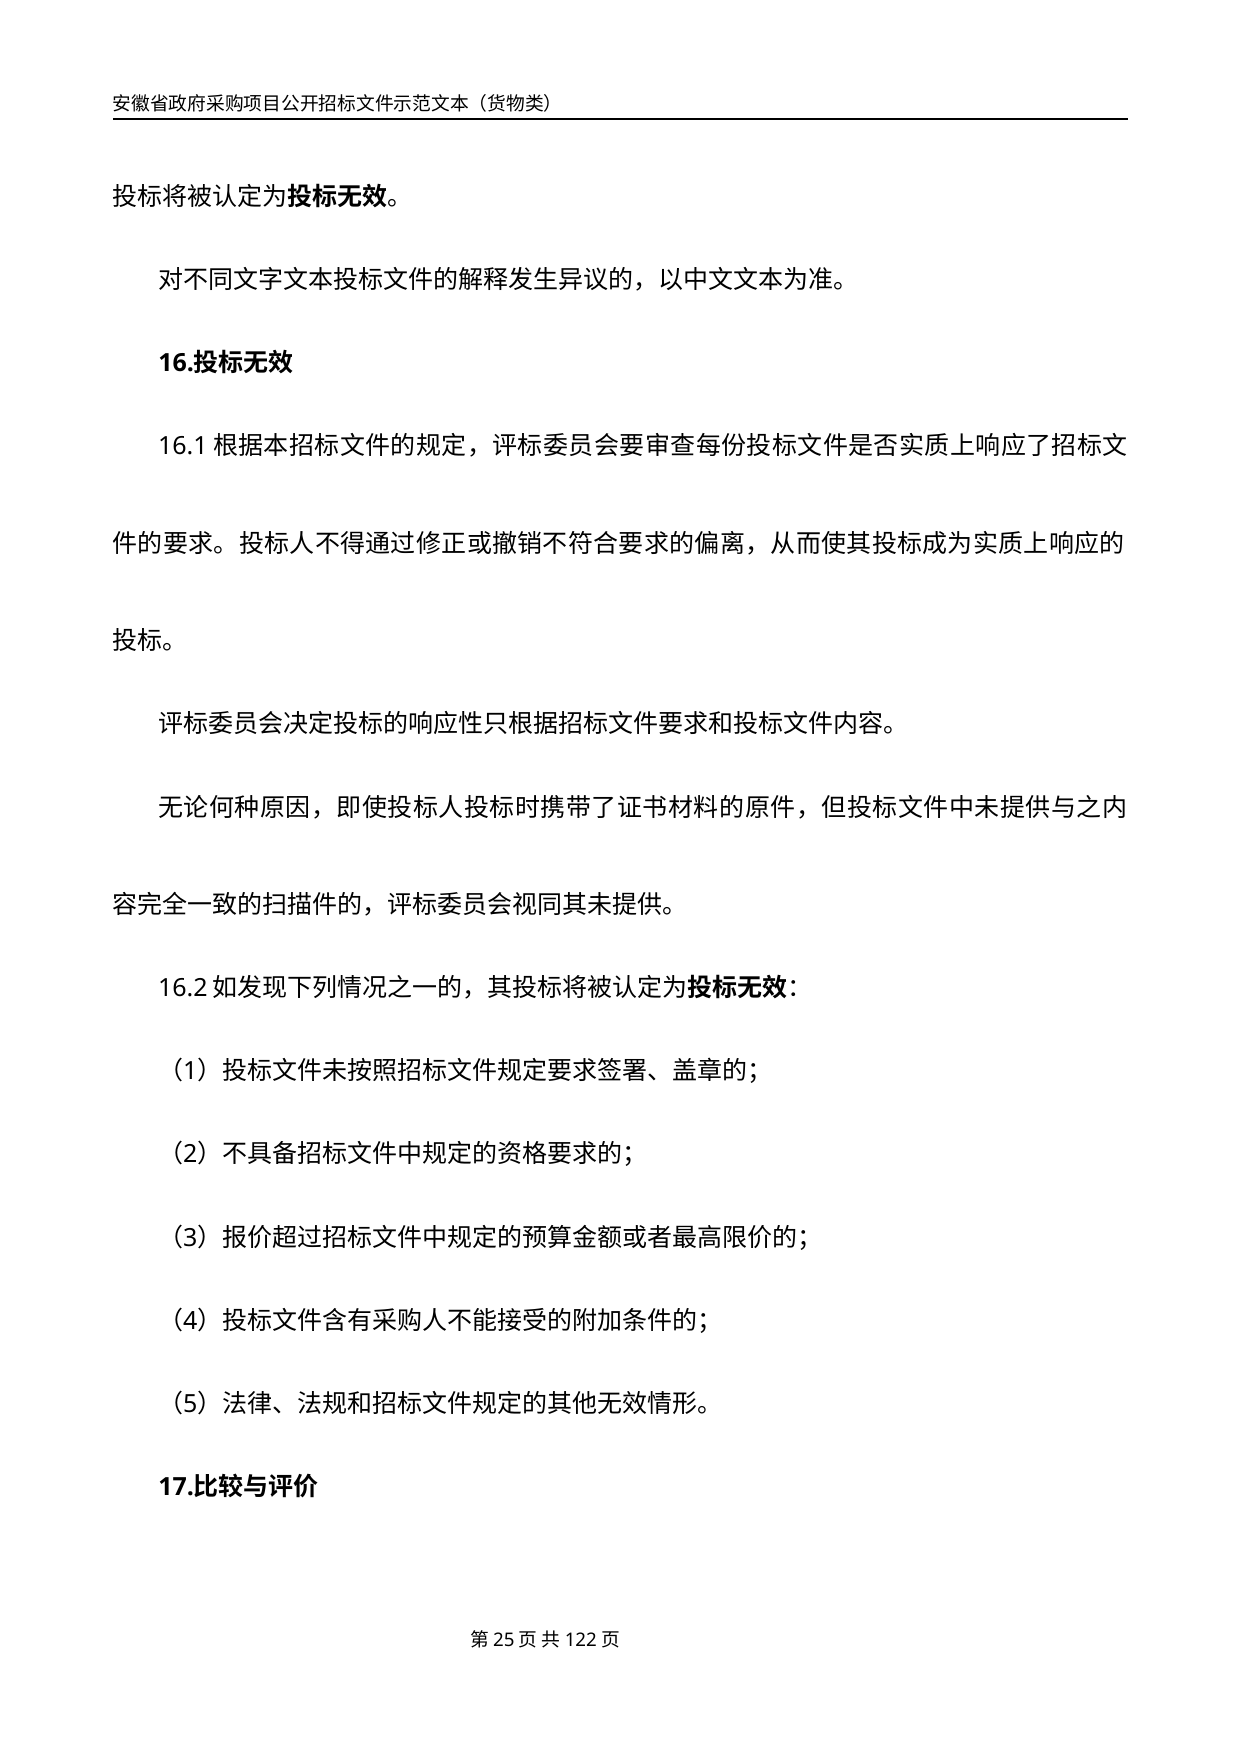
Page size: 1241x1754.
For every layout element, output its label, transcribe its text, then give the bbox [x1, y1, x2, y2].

text 评标委员会决定投标的响应性只根据招标文件要求和投标文件内容。 [112, 689, 1128, 754]
text 16.投标无效 [112, 328, 1128, 393]
text 16.1根据本招标文件的规定，评标委员会要审查每份投标文件是否实质上响应了招标文件的要求。投标人不得通过修正或撤销不符合要求的偏离，从而使其投标成为实质上响应的投标。 [112, 411, 1128, 671]
text （2）不具备招标文件中规定的资格要求的； [112, 1119, 1128, 1184]
text （3）报价超过招标文件中规定的预算金额或者最高限价的； [112, 1203, 1128, 1268]
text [112, 162, 1128, 227]
text 无论何种原因，即使投标人投标时携带了证书材料的原件，但投标文件中未提供与之内容完全一致的扫描件的，评标委员会视同其未提供。 [112, 773, 1128, 935]
text （5）法律、法规和招标文件规定的其他无效情形。 [112, 1369, 1128, 1434]
text 对不同文字文本投标文件的解释发生异议的，以中文文本为准。 [112, 245, 1128, 310]
text （4）投标文件含有采购人不能接受的附加条件的； [112, 1286, 1128, 1351]
text （1）投标文件未按照招标文件规定要求签署、盖章的； [112, 1036, 1128, 1101]
text 16.2如发现下列情况之一的，其投标将被认定为投标无效： [112, 953, 1128, 1018]
text 17.比较与评价 [112, 1452, 1128, 1517]
